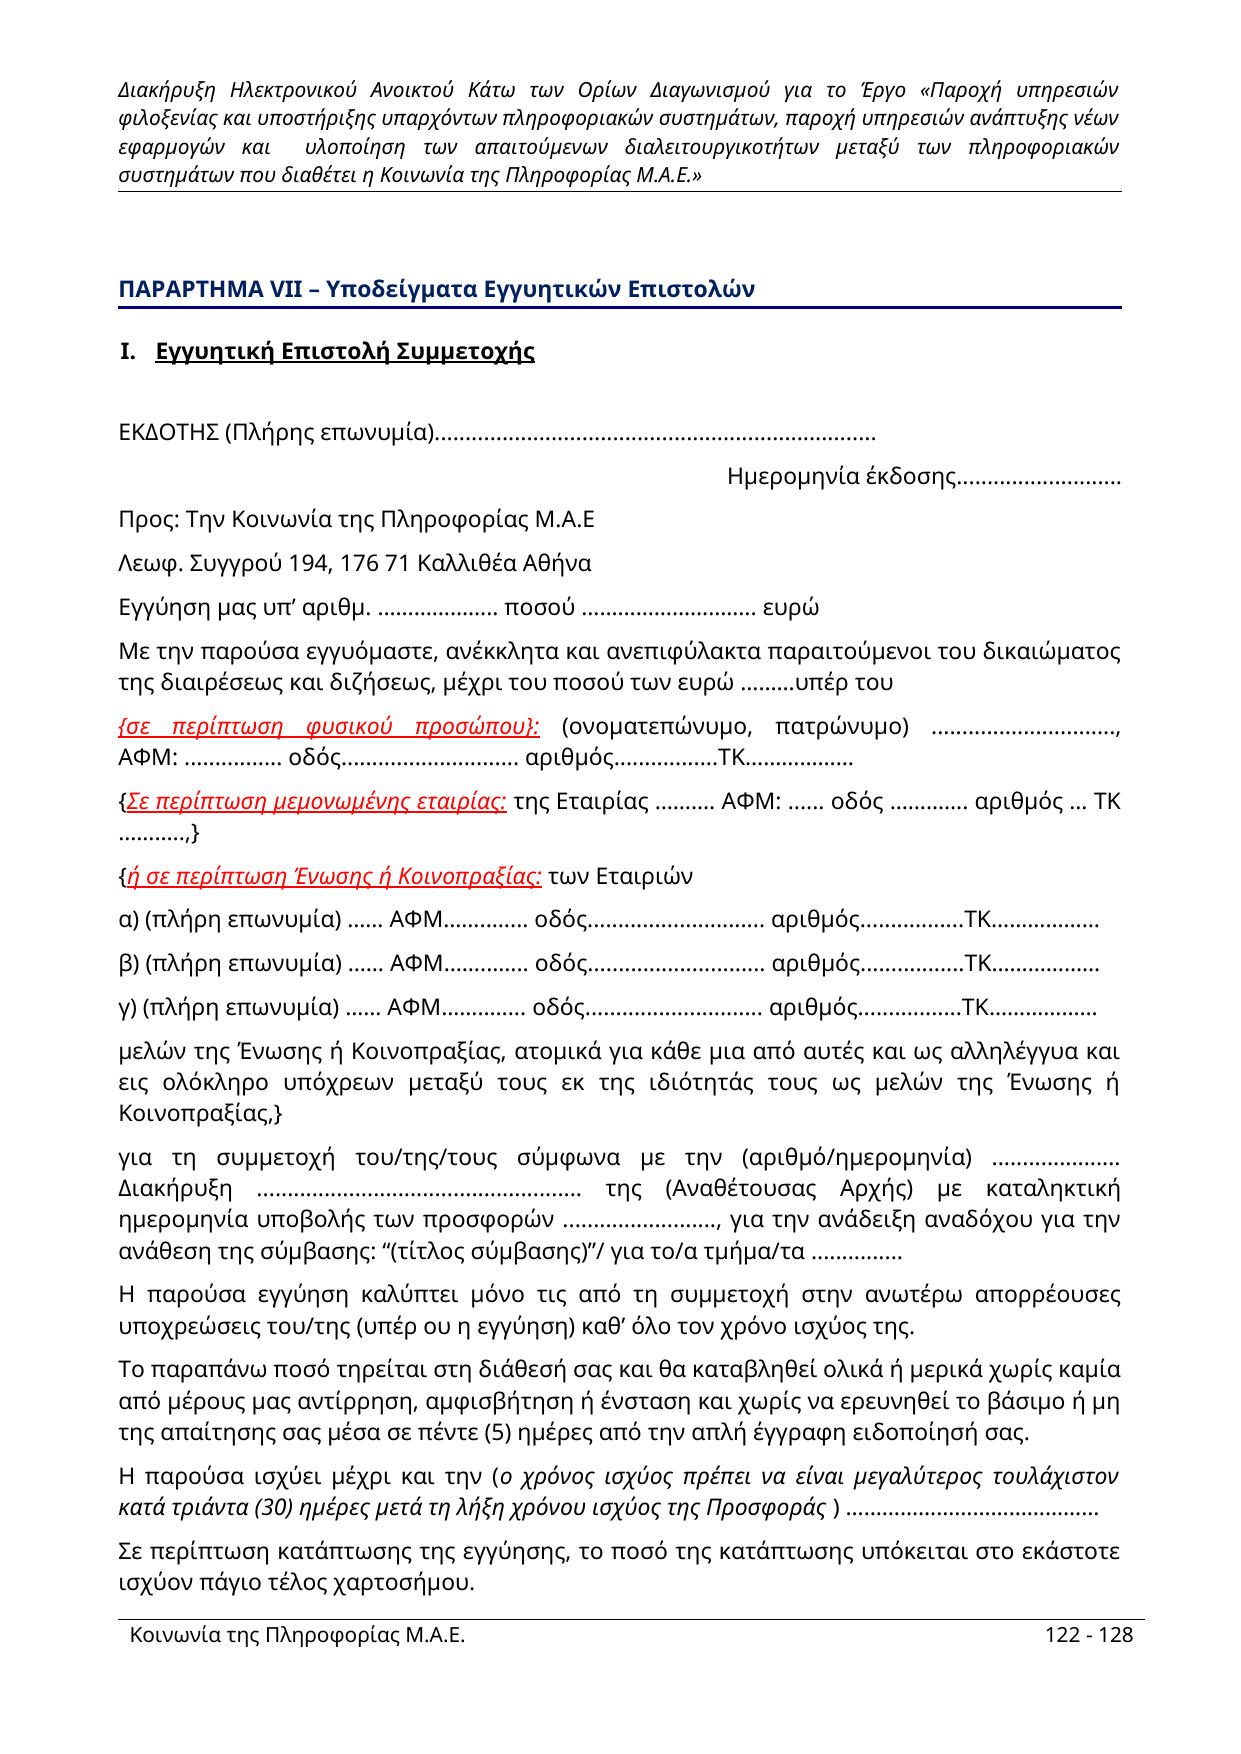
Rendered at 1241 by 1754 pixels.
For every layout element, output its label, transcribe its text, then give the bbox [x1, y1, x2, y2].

text {Σε περίπτωση μεμονωμένης εταιρίας: της Εταιρίας ………. ΑΦΜ: ...... οδός …………. αριθμός … ΤΚ ………..,} [118, 784, 1122, 847]
text για τη συμμετοχή του/της/τους σύμφωνα με την (αριθμό/ημερομηνία) ..................... Διακήρυξη ..................................................... της (Αναθέτουσας Αρχής) με καταληκτική ημερομηνία υποβολής των προσφορών ........................., για την ανάδειξη αναδόχου για την ανάθεση της σύμβασης: “(τίτλος σύμβασης)”/ για το/α τμήμα/τα ............... [118, 1141, 1122, 1266]
text γ) (πλήρη επωνυμία) …… ΑΦΜ…….….... οδός............................. αριθμός.................ΤΚ……………… [118, 991, 1122, 1022]
text Η παρούσα ισχύει μέχρι και την (ο χρόνος ισχύος πρέπει να είναι μεγαλύτερος τουλάχιστον κατά τριάντα (30) ημέρες μετά τη λήξη χρόνου ισχύος της Προσφοράς ) …………………………………… [118, 1459, 1122, 1522]
text Λεωφ. Συγγρού 194, 176 71 Καλλιθέα Αθήνα [118, 547, 1122, 578]
text β) (πλήρη επωνυμία) …… ΑΦΜ…….….... οδός............................. αριθμός.................ΤΚ……………… [118, 947, 1122, 978]
text {ή σε περίπτωση Ένωσης ή Κοινοπραξίας: των Εταιριών [118, 859, 1122, 891]
text Προς: Την Κοινωνία της Πληροφορίας Μ.Α.Ε [118, 503, 1122, 534]
text Εγγύηση μας υπ’ αριθμ. ……………….. ποσού ………………….……. ευρώ [118, 591, 1122, 622]
text Ημερομηνία έκδοσης........................... [118, 459, 1122, 491]
subtitle Εγγυητική Επιστολή Συμμετοχής [136, 334, 1122, 366]
text μελών της Ένωσης ή Κοινοπραξίας, ατομικά για κάθε μια από αυτές και ως αλληλέγγυα και εις ολόκληρο υπόχρεων μεταξύ τους εκ της ιδιότητάς τους ως μελών της Ένωσης ή Κοινοπραξίας,} [118, 1034, 1122, 1128]
text α) (πλήρη επωνυμία) …… ΑΦΜ…….….... οδός............................. αριθμός.................ΤΚ……………… [118, 903, 1122, 934]
subtitle ΠΑΡΑΡΤΗΜΑ VII – Υποδείγματα Εγγυητικών Επιστολών [118, 273, 1122, 306]
text Η παρούσα εγγύηση καλύπτει μόνο τις από τη συμμετοχή στην ανωτέρω απορρέουσες υποχρεώσεις του/της (υπέρ ου η εγγύηση) καθ’ όλο τον χρόνο ισχύος της. [118, 1278, 1122, 1341]
text Σε περίπτωση κατάπτωσης της εγγύησης, το ποσό της κατάπτωσης υπόκειται στο εκάστοτε ισχύον πάγιο τέλος χαρτοσήμου. [118, 1534, 1122, 1597]
text {σε περίπτωση φυσικού προσώπου}: (ονοματεπώνυμο, πατρώνυμο) .............................., ΑΦΜ: ................ οδός............................. αριθμός.................ΤΚ……………… [118, 709, 1122, 772]
text Με την παρούσα εγγυόμαστε, ανέκκλητα και ανεπιφύλακτα παραιτούμενοι του δικαιώματος της διαιρέσεως και διζήσεως, μέχρι του ποσού των ευρώ ………υπέρ του [118, 634, 1122, 697]
text Το παραπάνω ποσό τηρείται στη διάθεσή σας και θα καταβληθεί ολικά ή μερικά χωρίς καμία από μέρους μας αντίρρηση, αμφισβήτηση ή ένσταση και χωρίς να ερευνηθεί το βάσιμο ή μη της απαίτησης σας μέσα σε πέντε (5) ημέρες από την απλή έγγραφη ειδοποίησή σας. [118, 1353, 1122, 1447]
text ΕΚΔΟΤΗΣ (Πλήρης επωνυμία)........................................................................ [118, 416, 1122, 447]
